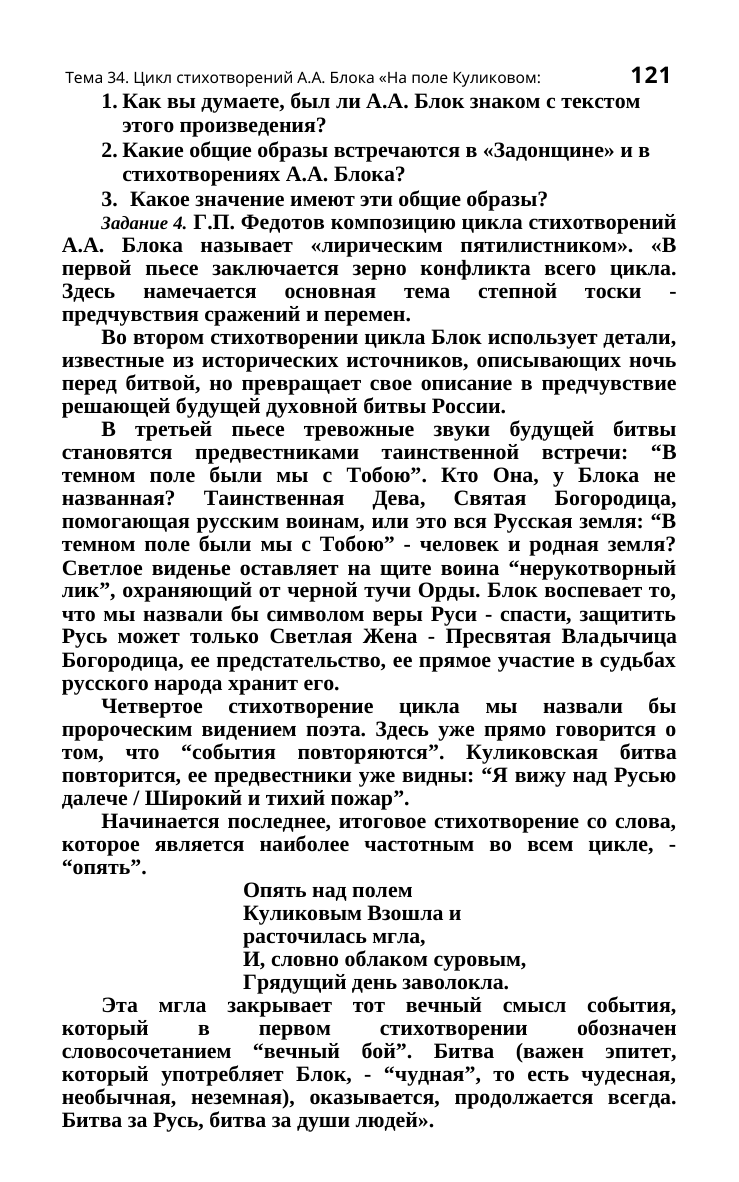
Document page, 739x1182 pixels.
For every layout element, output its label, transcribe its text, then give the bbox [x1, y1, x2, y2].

text В третьей пьесе тревожные звуки будущей битвы становятся предвестниками таинственной встречи: “В темном поле были мы с Тобою”. Кто Она, у Блока не названная? Таинственная Дева, Святая Богородица, помогающая русским воинам, или это вся Русская земля: “В темном поле были мы с Тобою” - человек и родная земля? Светлое виденье оставляет на щите воина “нерукотворный лик”, охраняющий от черной тучи Орды. Блок воспевает то, что мы назвали бы символом веры Руси - спасти, защитить Русь может только Светлая Жена - Пресвятая Владычица Богородица, ее предстательство, ее прямое участие в судьбах русского народа хранит его. [62, 418, 677, 695]
text Во втором стихотворении цикла Блок использует детали, известные из исторических источников, описывающих ночь перед битвой, но превращает свое описание в предчувствие решающей будущей духовной битвы России. [62, 326, 677, 418]
text Опять над полем Куликовым Взошла и расточилась мгла, [243, 879, 485, 948]
text Задание 4. Г.П. Федотов композицию цикла стихотворений А.А. Блока называет «лирическим пятилистником». «В первой пьесе заключается зерно конфликта всего цикла. Здесь намечается основная тема степной тоски - предчувствия сражений и перемен. [62, 211, 677, 326]
list Какие общие образы встречаются в «Задонщине» и в стихотворениях А.А. Блока? [101, 138, 677, 187]
text Эта мгла закрывает тот вечный смысл события, который в первом стихотворении обозначен словосочетанием “вечный бой”. Битва (важен эпитет, который употребляет Блок, - “чудная”, то есть чудесная, необычная, неземная), оказывается, продолжается всегда. Битва за Русь, битва за души людей». [62, 994, 677, 1132]
list Как вы думаете, был ли А.А. Блок знаком с текстом этого произведения? [101, 89, 677, 138]
text Начинается последнее, итоговое стихотворение со слова, которое является наиболее частотным во всем цикле, - “опять”. [62, 810, 677, 879]
list Какое значение имеют эти общие образы? [62, 187, 677, 211]
text Грядущий день заволокла. [243, 971, 677, 994]
text И, словно облаком суровым, [243, 948, 677, 971]
text Четвертое стихотворение цикла мы назвали бы пророческим видением поэта. Здесь уже прямо говорится о том, что “события повторяются”. Куликовская битва повторится, ее предвестники уже видны: “Я вижу над Русью далече / Широкий и тихий пожар”. [62, 695, 677, 810]
